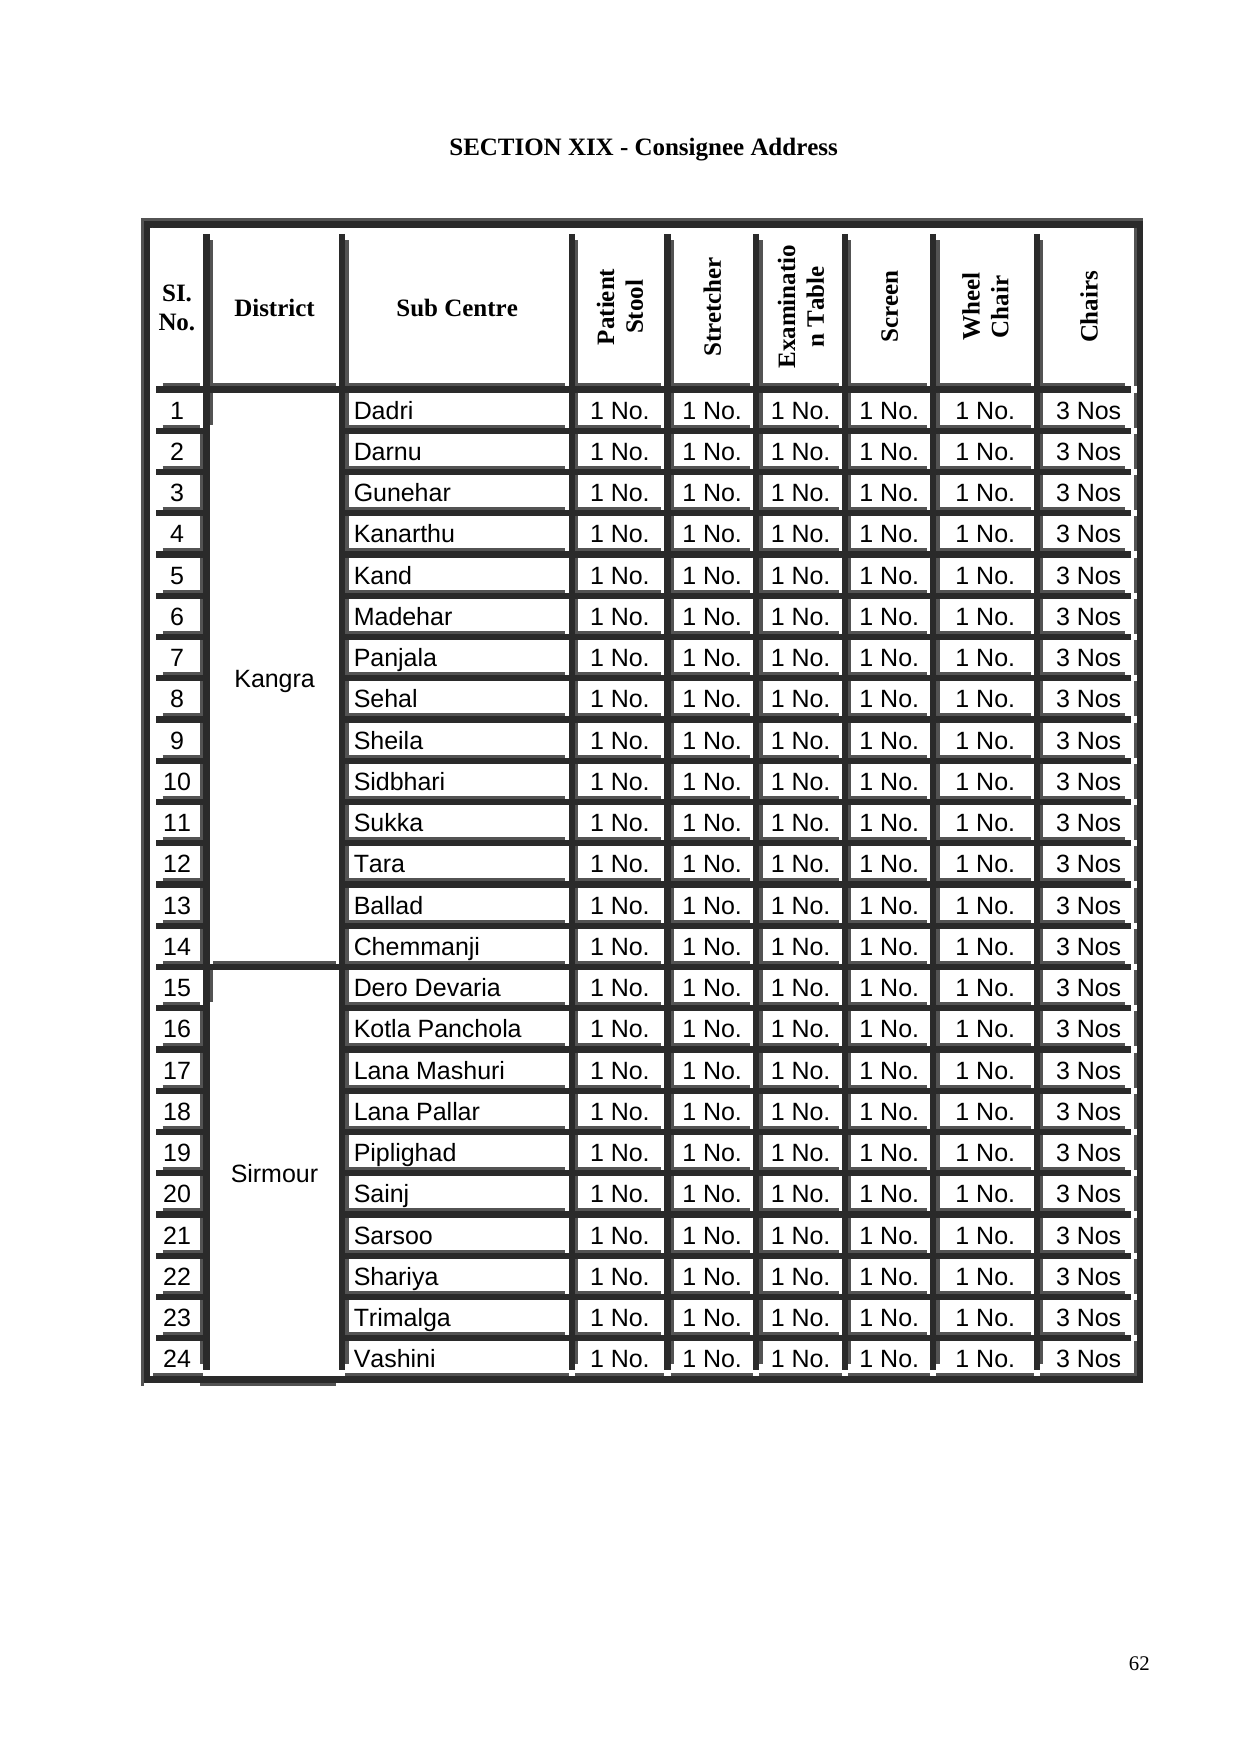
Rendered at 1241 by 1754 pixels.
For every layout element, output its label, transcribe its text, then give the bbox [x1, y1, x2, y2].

table_cell 3 Nos [1043, 1085, 1137, 1126]
table_cell 1 No. [763, 1180, 839, 1208]
table_cell 1 No. [940, 726, 1031, 754]
table_cell 1 No. [578, 932, 661, 961]
table_cell 1 No. [763, 437, 839, 466]
table_cell 1 No. [674, 767, 750, 796]
table_header Sub Centre [342, 228, 572, 383]
table_cell 1 No. [756, 1345, 845, 1373]
table_cell 1 No. [940, 561, 1031, 589]
table_cell Shariya [349, 1262, 565, 1291]
table_cell 3 Nos [1043, 878, 1137, 919]
table_cell 12 [150, 837, 200, 878]
table_cell 1 No. [851, 643, 927, 672]
table_cell 1 No. [674, 726, 750, 754]
table_cell 3 Nos [1043, 425, 1137, 466]
table_cell 1 No. [674, 1303, 750, 1332]
table_cell 1 No. [578, 1221, 661, 1249]
table_cell 3 Nos [1043, 631, 1137, 672]
table_cell 1 No. [851, 767, 927, 796]
table_cell 1 No. [578, 1180, 661, 1208]
table_cell 3 Nos [1037, 1332, 1137, 1373]
table_cell 1 No. [578, 561, 661, 589]
table_cell 1 No. [940, 602, 1031, 631]
table_cell 1 No. [763, 1221, 839, 1249]
table_cell 3 Nos [1043, 507, 1137, 548]
table_cell 15 [150, 961, 200, 1002]
table_cell 1 No. [940, 685, 1031, 713]
table_cell 1 No. [674, 1056, 750, 1084]
table_cell 16 [150, 1002, 200, 1043]
table_cell 3 Nos [1043, 548, 1137, 589]
table_header Stretcher [668, 228, 756, 383]
table_cell 1 No. [572, 1345, 667, 1373]
table_cell 3 Nos [1043, 837, 1137, 878]
table_cell 2 [150, 425, 200, 466]
table_cell 1 No. [674, 602, 750, 631]
table_cell 1 No. [763, 685, 839, 713]
table_cell 13 [150, 878, 200, 919]
table_cell 1 No. [763, 808, 839, 837]
table_header Screen [845, 228, 933, 383]
table_cell 1 No. [763, 850, 839, 878]
table_cell Tara [349, 850, 565, 878]
table_cell Vashini [342, 1345, 572, 1373]
table_cell 1 No. [763, 891, 839, 919]
table_cell 3 Nos [1043, 383, 1137, 424]
table_cell 19 [150, 1126, 200, 1167]
table_cell Sheila [349, 726, 565, 754]
table_cell 1 No. [763, 478, 839, 507]
table_cell 1 No. [674, 1138, 750, 1167]
table_cell 1 No. [851, 1015, 927, 1043]
table_cell Dero Devaria [349, 973, 565, 1002]
table_cell 1 No. [763, 1097, 839, 1126]
table_cell 1 No. [763, 973, 839, 1002]
table_cell 1 No. [578, 643, 661, 672]
table_cell 1 No. [578, 1097, 661, 1126]
table_cell 1 No. [674, 685, 750, 713]
table_cell 1 No. [940, 808, 1031, 837]
table_cell 1 No. [851, 396, 927, 424]
table_cell Chemmanji [349, 932, 565, 961]
text SECTION XIX - Consignee Address [137, 132, 1150, 161]
table_cell 1 No. [578, 685, 661, 713]
table_cell 3 Nos [1043, 1043, 1137, 1084]
table_cell 1 No. [578, 973, 661, 1002]
table_cell 20 [150, 1167, 200, 1208]
table_cell Kangra [213, 396, 336, 961]
table_cell Trimalga [349, 1303, 565, 1332]
table_cell 3 Nos [1043, 1002, 1137, 1043]
table_cell 3 Nos [1043, 672, 1137, 713]
table_cell 1 No. [578, 850, 661, 878]
table_cell 1 No. [578, 726, 661, 754]
table_cell 3 Nos [1043, 713, 1137, 754]
table_cell Kand [349, 561, 565, 589]
table_cell Kanarthu [349, 520, 565, 548]
table_cell 1 No. [674, 1221, 750, 1249]
table_cell Lana Pallar [349, 1097, 565, 1126]
table_cell 1 No. [674, 1015, 750, 1043]
table_cell Sirmour [206, 973, 342, 1373]
table_cell 1 No. [763, 561, 839, 589]
table_cell 1 No. [851, 1180, 927, 1208]
table_cell 1 No. [578, 1056, 661, 1084]
table_cell 1 No. [763, 1015, 839, 1043]
table_cell 1 No. [578, 437, 661, 466]
table_cell 1 No. [851, 478, 927, 507]
table_cell Darnu [349, 437, 565, 466]
table_cell 1 No. [763, 520, 839, 548]
table_cell 1 No. [763, 932, 839, 961]
table_cell 22 [150, 1250, 200, 1291]
table_cell 4 [150, 507, 200, 548]
table_cell 1 No. [940, 767, 1031, 796]
table_cell 3 [150, 466, 200, 507]
table_cell 7 [150, 631, 200, 672]
table_cell 8 [150, 672, 200, 713]
table_cell 1 No. [851, 1221, 927, 1249]
table_cell 1 No. [940, 1015, 1031, 1043]
table_cell 9 [150, 713, 200, 754]
table_cell 1 No. [940, 1180, 1031, 1208]
table_cell 1 No. [851, 726, 927, 754]
table_cell 1 No. [851, 561, 927, 589]
table_header Examination Table [756, 228, 845, 383]
table_cell 1 No. [940, 891, 1031, 919]
table_cell 3 Nos [1043, 1291, 1137, 1332]
table_cell 1 No. [578, 1138, 661, 1167]
table_cell 1 No. [940, 1221, 1031, 1249]
table_cell 1 No. [933, 1345, 1037, 1373]
table_cell 1 No. [674, 437, 750, 466]
table_cell 1 No. [851, 973, 927, 1002]
table_cell 3 Nos [1043, 1167, 1137, 1208]
table_cell 1 No. [851, 808, 927, 837]
table_cell 1 No. [674, 396, 750, 424]
table_cell 3 Nos [1043, 961, 1137, 1002]
table_cell 14 [150, 920, 200, 961]
table_cell 1 No. [851, 520, 927, 548]
table_cell 1 No. [578, 1015, 661, 1043]
table_cell 11 [150, 796, 200, 837]
table_cell 3 Nos [1043, 1126, 1137, 1167]
table_cell 1 No. [940, 1262, 1031, 1291]
table_cell 1 No. [940, 1056, 1031, 1084]
table_cell 1 No. [674, 1180, 750, 1208]
table_cell Piplighad [349, 1138, 565, 1167]
table_cell Sarsoo [349, 1221, 565, 1249]
table_cell 3 Nos [1043, 1250, 1137, 1291]
table_cell 1 No. [763, 643, 839, 672]
table_cell 5 [150, 548, 200, 589]
table_cell 1 No. [674, 973, 750, 1002]
table_cell 1 No. [851, 891, 927, 919]
table_header Wheel Chair [933, 228, 1037, 383]
table_cell 1 No. [674, 1262, 750, 1291]
table_cell 1 [150, 383, 200, 424]
table_cell 18 [150, 1085, 200, 1126]
table_cell 1 No. [851, 1097, 927, 1126]
table_cell Panjala [349, 643, 565, 672]
table_cell 1 No. [940, 932, 1031, 961]
table_cell 3 Nos [1043, 590, 1137, 631]
table_cell 1 No. [763, 767, 839, 796]
table_cell 1 No. [674, 850, 750, 878]
table_cell 3 Nos [1043, 920, 1137, 961]
table_cell 3 Nos [1043, 1208, 1137, 1249]
table_cell 1 No. [940, 1303, 1031, 1332]
table_cell 1 No. [851, 437, 927, 466]
table_cell Kotla Panchola [349, 1015, 565, 1043]
table_cell 1 No. [763, 1056, 839, 1084]
table_cell Dadri [349, 396, 565, 424]
table_cell 1 No. [851, 685, 927, 713]
table_cell Gunehar [349, 478, 565, 507]
table_cell 1 No. [578, 478, 661, 507]
table_cell 1 No. [940, 437, 1031, 466]
table_cell 1 No. [674, 643, 750, 672]
table_cell 1 No. [668, 1345, 756, 1373]
table_cell 1 No. [940, 396, 1031, 424]
table_cell 1 No. [578, 520, 661, 548]
table_cell 1 No. [674, 478, 750, 507]
table_cell 1 No. [578, 602, 661, 631]
table_cell 6 [150, 590, 200, 631]
table_cell Ballad [349, 891, 565, 919]
table_cell 17 [150, 1043, 200, 1084]
table_cell 1 No. [940, 1097, 1031, 1126]
table_header District [206, 228, 342, 383]
table_cell 1 No. [851, 1138, 927, 1167]
table_cell 1 No. [578, 891, 661, 919]
table_cell 1 No. [763, 396, 839, 424]
table_cell 1 No. [940, 520, 1031, 548]
table_cell 1 No. [851, 1262, 927, 1291]
table_cell 1 No. [763, 726, 839, 754]
table_cell 1 No. [851, 602, 927, 631]
table_cell 1 No. [674, 891, 750, 919]
table_cell 23 [150, 1291, 200, 1332]
table_cell 1 No. [940, 478, 1031, 507]
table_cell 1 No. [851, 932, 927, 961]
table_cell 10 [150, 755, 200, 796]
table_header SI. No. [153, 228, 206, 383]
table_cell 3 Nos [1043, 466, 1137, 507]
table_cell 1 No. [851, 1303, 927, 1332]
table_cell 1 No. [851, 850, 927, 878]
table_cell 1 No. [578, 808, 661, 837]
table_cell Sukka [349, 808, 565, 837]
table_cell 3 Nos [1043, 796, 1137, 837]
table_cell Madehar [349, 602, 565, 631]
table_cell 1 No. [578, 1262, 661, 1291]
table_cell 21 [150, 1208, 200, 1249]
table_cell 1 No. [578, 1303, 661, 1332]
table_cell 1 No. [578, 396, 661, 424]
table_header Patient Stool [572, 228, 667, 383]
table_cell 1 No. [674, 1097, 750, 1126]
table_cell 1 No. [674, 520, 750, 548]
table_cell 1 No. [674, 808, 750, 837]
table_cell 1 No. [763, 1262, 839, 1291]
table_cell Sainj [349, 1180, 565, 1208]
table_cell 1 No. [851, 1056, 927, 1084]
table_cell 1 No. [674, 561, 750, 589]
table_cell 1 No. [763, 1138, 839, 1167]
table_cell 1 No. [763, 1303, 839, 1332]
table_cell 1 No. [940, 643, 1031, 672]
table_cell 1 No. [940, 973, 1031, 1002]
table_cell 1 No. [940, 1138, 1031, 1167]
table_cell 24 [150, 1332, 206, 1373]
table_cell Lana Mashuri [349, 1056, 565, 1084]
table_cell 3 Nos [1043, 755, 1137, 796]
table_cell 1 No. [845, 1345, 933, 1373]
table_cell Sidbhari [349, 767, 565, 796]
table_cell 1 No. [940, 850, 1031, 878]
table_cell 1 No. [763, 602, 839, 631]
table_cell Sehal [349, 685, 565, 713]
table_header Chairs [1037, 228, 1134, 383]
table_cell 1 No. [578, 767, 661, 796]
table_cell 1 No. [674, 932, 750, 961]
